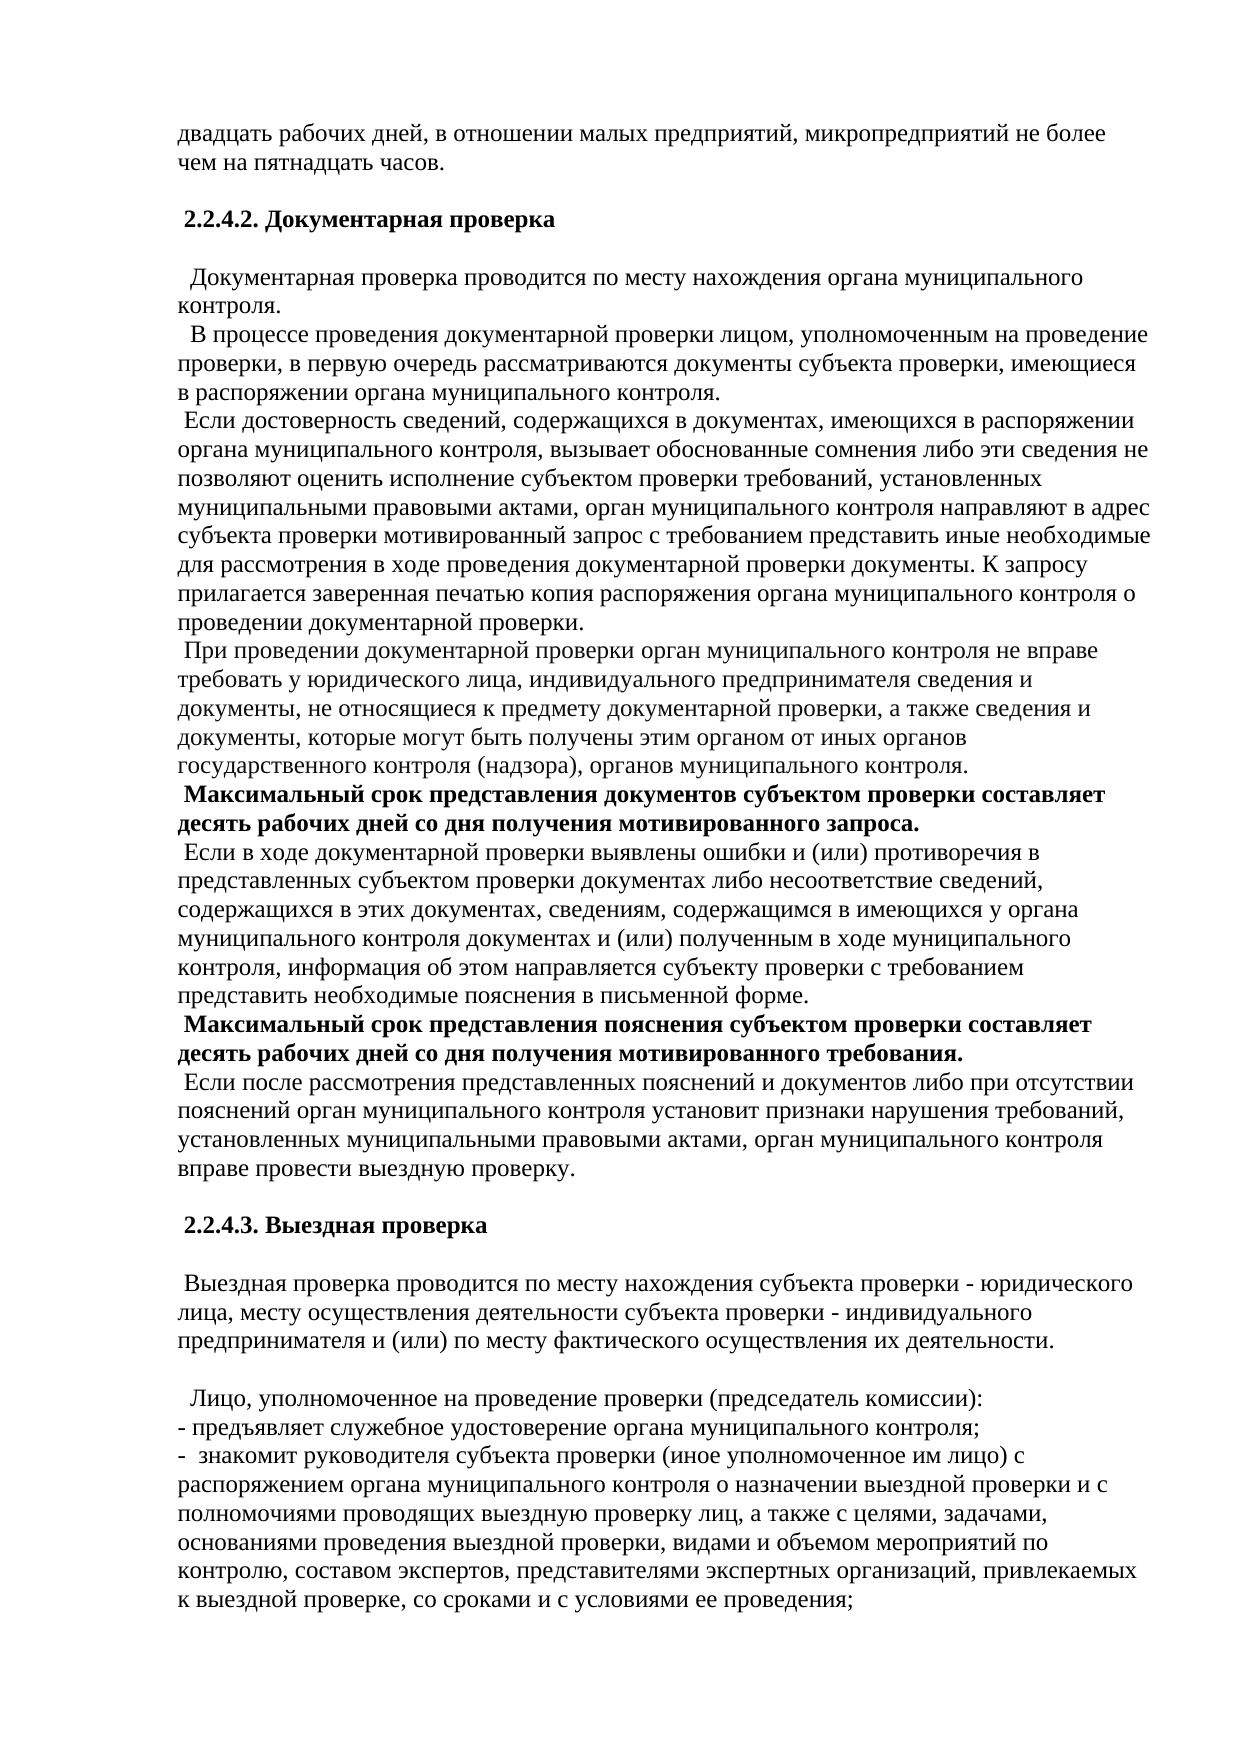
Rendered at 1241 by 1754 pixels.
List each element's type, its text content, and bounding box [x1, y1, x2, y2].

text Если после рассмотрения представленных пояснений и документов либо при отсутствии пояснений орган муниципального контроля установит признаки нарушения требований, установленных муниципальными правовыми актами, орган муниципального контроля вправе провести выездную проверку. [177, 1067, 1152, 1182]
text 2.2.4.2. Документарная проверка [177, 204, 1152, 233]
text При проведении документарной проверки орган муниципального контроля не вправе требовать у юридического лица, индивидуального предпринимателя сведения и документы, не относящиеся к предмету документарной проверки, а также сведения и документы, которые могут быть получены этим органом от иных органов государственного контроля (надзора), органов муниципального контроля. [177, 636, 1152, 779]
text Если в ходе документарной проверки выявлены ошибки и (или) противоречия в представленных субъектом проверки документах либо несоответствие сведений, содержащихся в этих документах, сведениям, содержащимся в имеющихся у органа муниципального контроля документах и (или) полученным в ходе муниципального контроля, информация об этом направляется субъекту проверки с требованием представить необходимые пояснения в письменной форме. [177, 837, 1152, 1009]
text Максимальный срок представления пояснения субъектом проверки составляет десять рабочих дней со дня получения мотивированного требования. [177, 1009, 1152, 1067]
text Если достоверность сведений, содержащихся в документах, имеющихся в распоряжении органа муниципального контроля, вызывает обоснованные сомнения либо эти сведения не позволяют оценить исполнение субъектом проверки требований, установленных муниципальными правовыми актами, орган муниципального контроля направляют в адрес субъекта проверки мотивированный запрос с требованием представить иные необходимые для рассмотрения в ходе проведения документарной проверки документы. К запросу прилагается заверенная печатью копия распоряжения органа муниципального контроля о проведении документарной проверки. [177, 406, 1152, 636]
text В процессе проведения документарной проверки лицом, уполномоченным на проведение проверки, в первую очередь рассматриваются документы субъекта проверки, имеющиеся в распоряжении органа муниципального контроля. [177, 319, 1152, 406]
text Лицо, уполномоченное на проведение проверки (председатель комиссии): [177, 1383, 1152, 1412]
text 2.2.4.3. Выездная проверка [177, 1211, 1152, 1239]
text Документарная проверка проводится по месту нахождения органа муниципального контроля. [177, 262, 1152, 319]
text Выездная проверка проводится по месту нахождения субъекта проверки - юридического лица, месту осуществления деятельности субъекта проверки - индивидуального предпринимателя и (или) по месту фактического осуществления их деятельности. [177, 1268, 1152, 1354]
text - предъявляет служебное удостоверение органа муниципального контроля; [177, 1412, 1152, 1441]
text - знакомит руководителя субъекта проверки (иное уполномоченное им лицо) с распоряжением органа муниципального контроля о назначении выездной проверки и с полномочиями проводящих выездную проверку лиц, а также с целями, задачами, основаниями проведения выездной проверки, видами и объемом мероприятий по контролю, составом экспертов, представителями экспертных организаций, привлекаемых к выездной проверке, со сроками и с условиями ее проведения; [177, 1441, 1152, 1613]
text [177, 118, 1152, 176]
text Максимальный срок представления документов субъектом проверки составляет десять рабочих дней со дня получения мотивированного запроса. [177, 779, 1152, 837]
